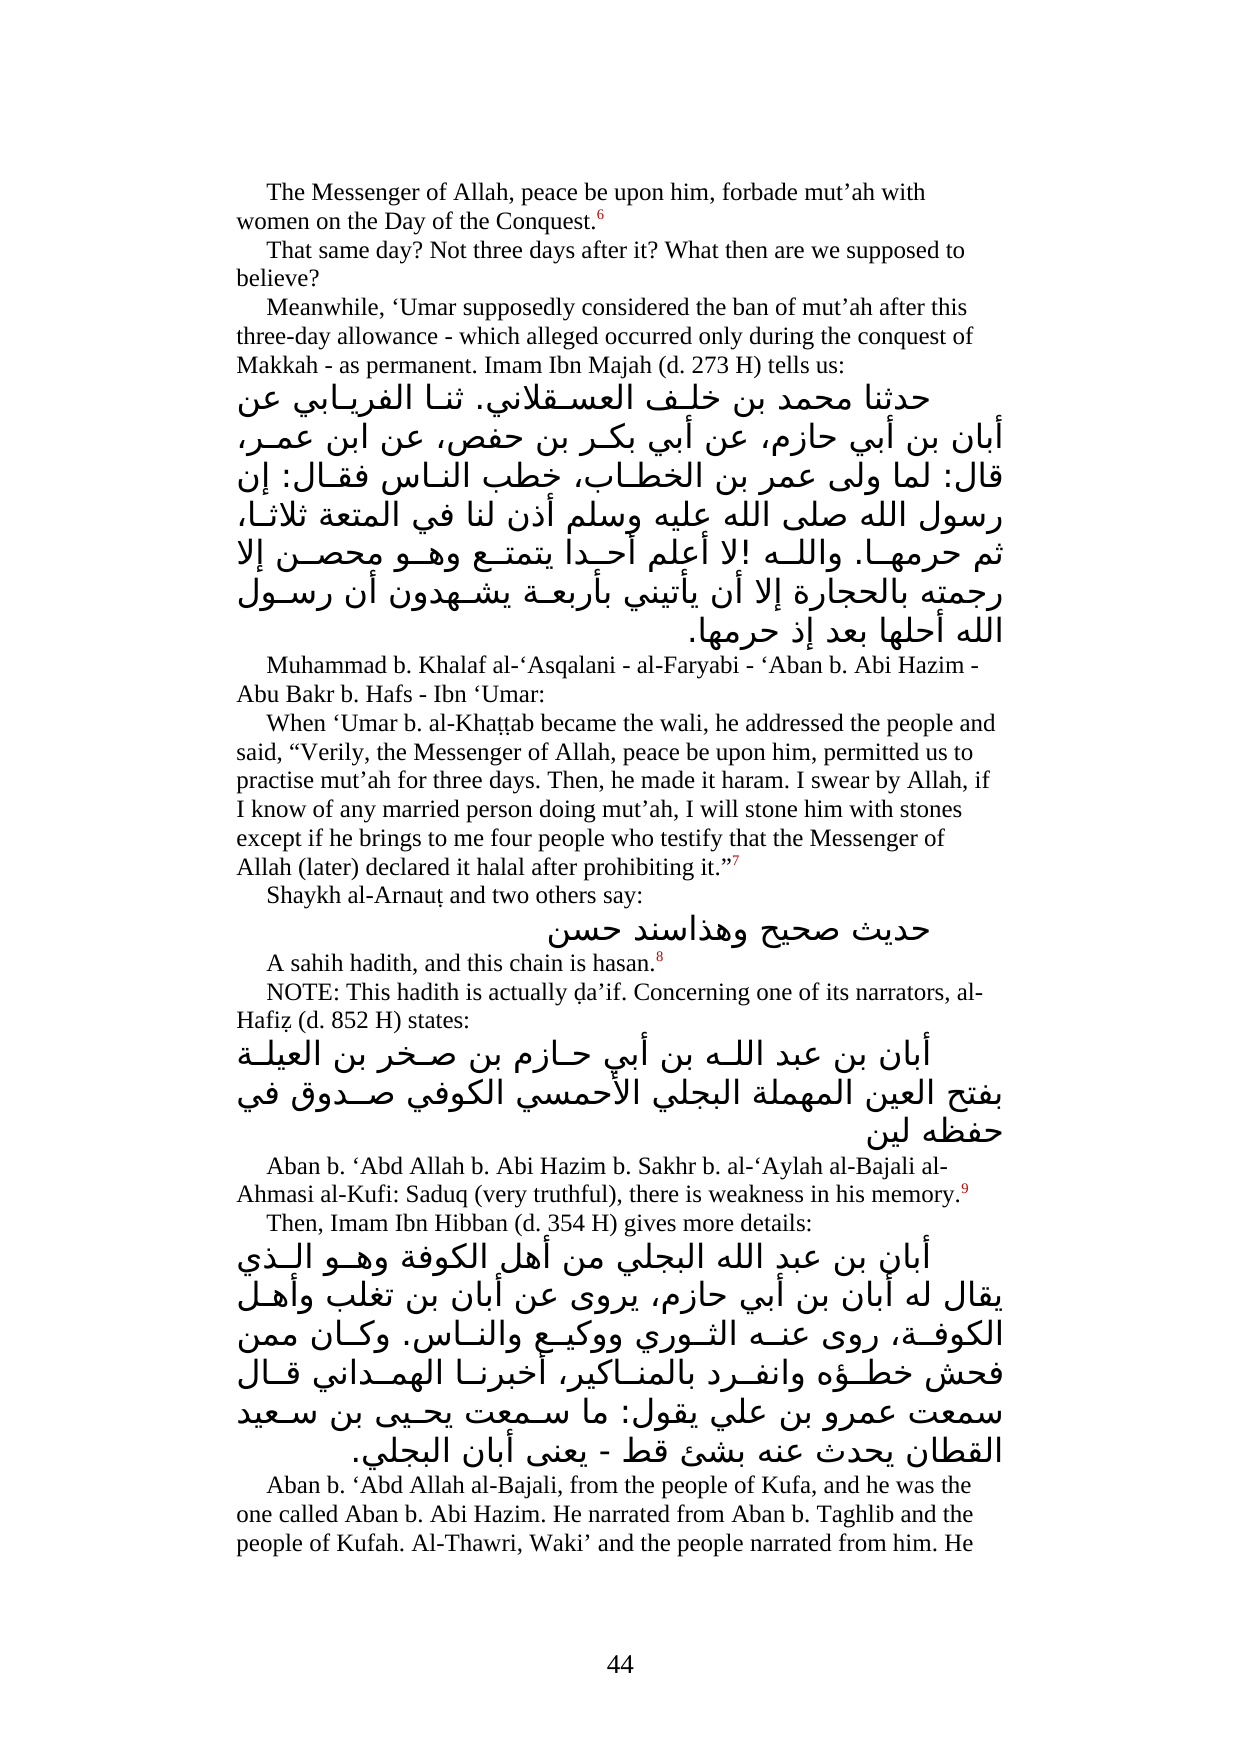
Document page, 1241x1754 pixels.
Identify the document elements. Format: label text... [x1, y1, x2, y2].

text حدثنا محمد بن خلف العسقلاني. ثنا الفريابي عن أبان بن أبي حازم، عن أبي بكر بن حفص، عن ابن عمر، قال: لما ولى عمر بن الخطاب، خطب الناس فقال: إن رسول الله صلى الله عليه وسلم أذن لنا في المتعة ثلاثا، ثم حرمها. والله !لا أعلم أحدا يتمتع وهو محصن إلا رجمته بالحجارة إلا أن يأتيني بأربعة يشهدون أن رسول الله أحلها بعد إذ حرمها. [236, 378, 1004, 650]
text That same day? Not three days after it? What then are we supposed to believe? [236, 235, 1004, 292]
text Meanwhile, ‘Umar supposedly considered the ban of mut’ah after this three-day allowance - which alleged occurred only during the conquest of Makkah - as permanent. Imam Ibn Majah (d. 273 H) tells us: [236, 292, 1004, 378]
text The Messenger of Allah, peace be upon him, forbade mut’ah with women on the Day of the Conquest.6 [236, 177, 1004, 235]
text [236, 1470, 1004, 1556]
text أبان بن عبد الله بن أبي حازم بن صخر بن العيلة بفتح العين المهملة البجلي الأحمسي الكوفي صدوق في حفظه لين [236, 1034, 1004, 1151]
text Shaykh al-Arnauṭ and two others say: [236, 880, 1004, 909]
text Then, Imam Ibn Hibban (d. 354 H) gives more details: [236, 1208, 1004, 1237]
text Aban b. ‘Abd Allah b. Abi Hazim b. Sakhr b. al-‘Aylah al-Bajali al-Ahmasi al-Kufi: Saduq (very truthful), there is weakness in his memory.9 [236, 1151, 1004, 1208]
text When ‘Umar b. al-Khaṭṭab became the wali, he addressed the people and said, “Verily, the Messenger of Allah, peace be upon him, permitted us to practise mut’ah for three days. Then, he made it haram. I swear by Allah, if I know of any married person doing mut’ah, I will stone him with stones except if he brings to me four people who testify that the Messenger of Allah (later) declared it halal after prohibiting it.”7 [236, 708, 1004, 880]
text NOTE: This hadith is actually ḍa’if. Concerning one of its narrators, al-Hafiẓ (d. 852 H) states: [236, 977, 1004, 1034]
text Muhammad b. Khalaf al-‘Asqalani - al-Faryabi - ‘Aban b. Abi Hazim - Abu Bakr b. Hafs - Ibn ‘Umar: [236, 650, 1004, 708]
text حديث صحيح وهذاسند حسن [236, 909, 1004, 948]
text أبان بن عبد الله البجلي من أهل الكوفة وهو الذي يقال له أبان بن أبي حازم، يروى عن أبان بن تغلب وأهل الكوفة، روى عنه الثوري ووكيع والناس. وكان ممن فحش خطؤه وانفرد بالمناكير، أخبرنا الهمداني قال سمعت عمرو بن علي يقول: ما سمعت يحيى بن سعيد القطان يحدث عنه بشئ قط - يعنى أبان البجلي. [236, 1237, 1004, 1470]
text A sahih hadith, and this chain is hasan.8 [236, 948, 1004, 977]
